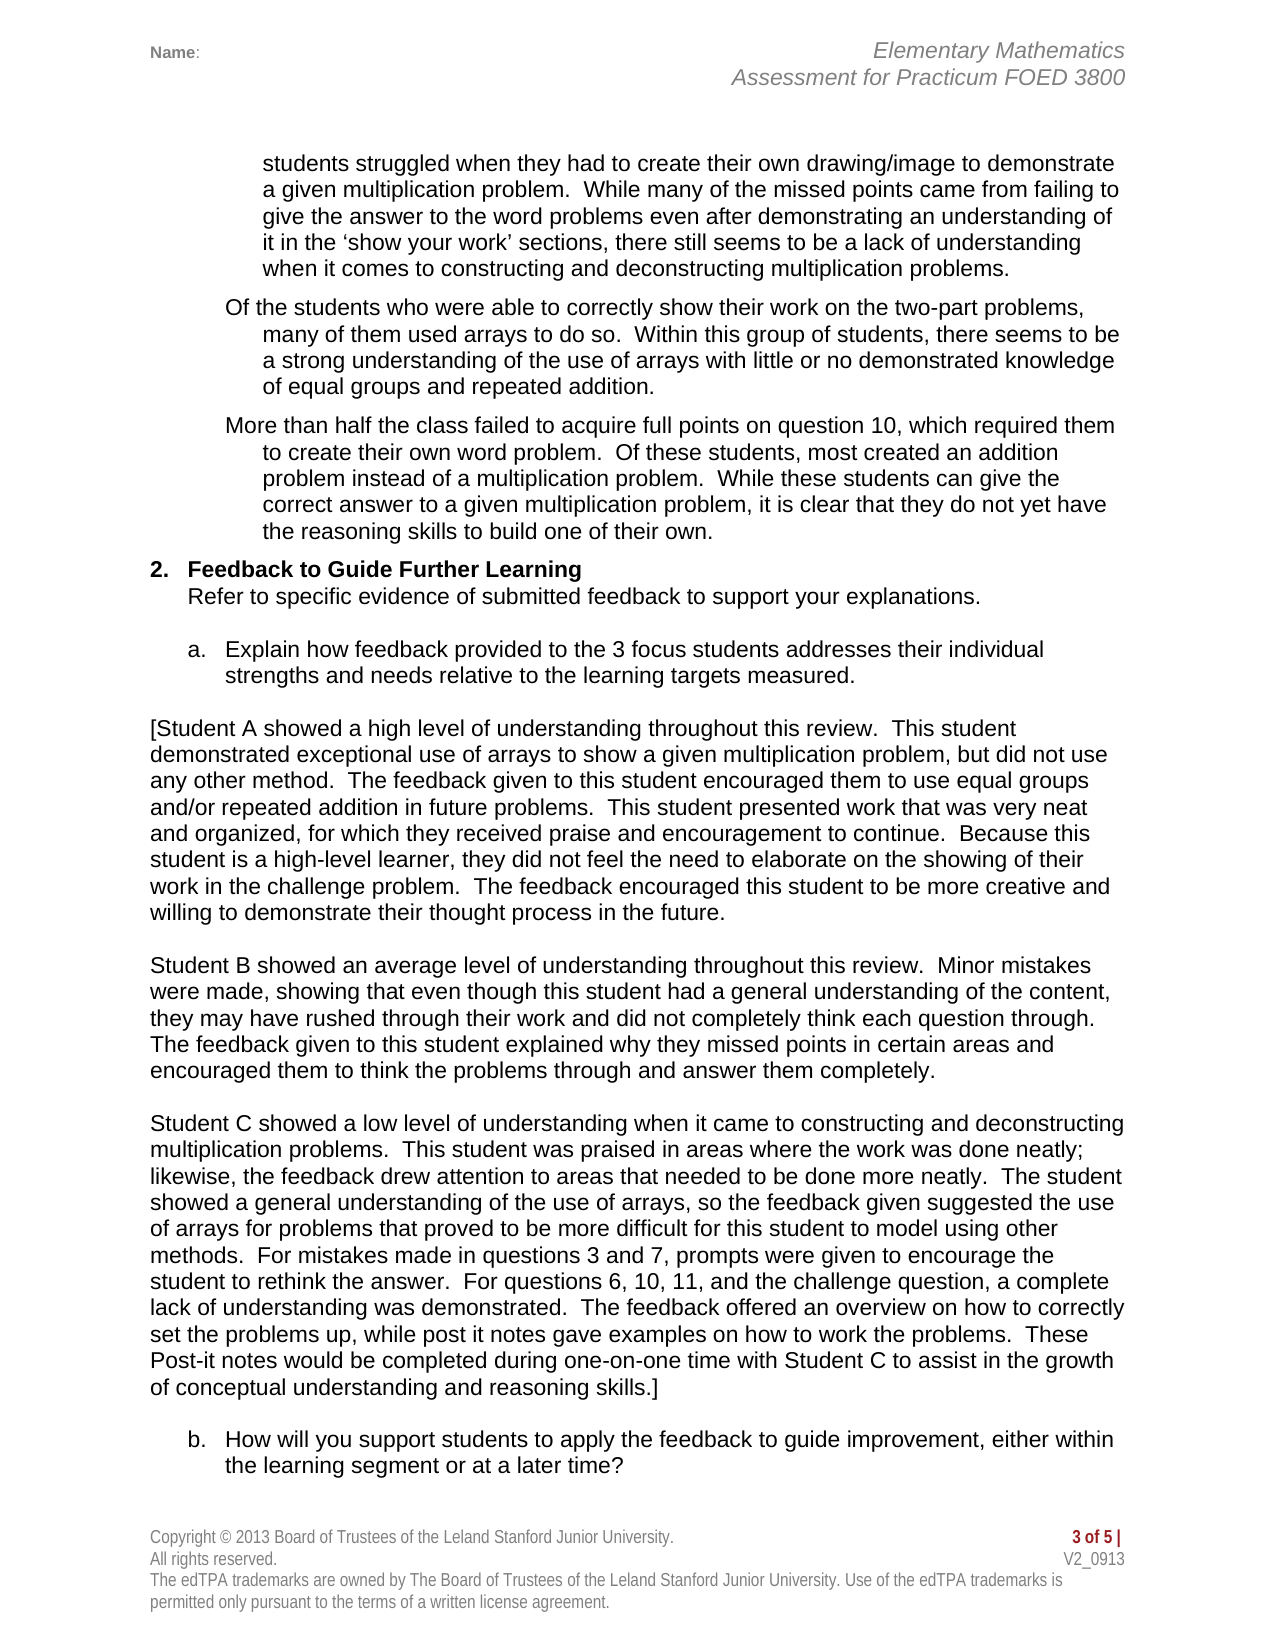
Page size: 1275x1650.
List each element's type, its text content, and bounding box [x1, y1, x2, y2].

list b. How will you support students to apply the feedback to guide improvement, either within the learning segment or at a later time? [187, 1426, 1125, 1479]
text Student B showed an average level of understanding throughout this review. Minor mistakes were made, showing that even though this student had a general understanding of the content, they may have rushed through their work and did not completely think each question through. The feedback given to this student explained why they missed points in certain areas and encouraged them to think the problems through and answer them completely. [150, 952, 1125, 1083]
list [225, 150, 1125, 282]
text Refer to specific evidence of submitted feedback to support your explanations. [187, 583, 1125, 609]
list a. Explain how feedback provided to the 3 focus students addresses their individual strengths and needs relative to the learning targets measured. [187, 636, 1125, 688]
list More than half the class failed to acquire full points on question 10, which required them to create their own word problem. Of these students, most created an addition problem instead of a multiplication problem. While these students can give the correct answer to a given multiplication problem, it is clear that they do not yet have the reasoning skills to build one of their own. [225, 412, 1125, 544]
list 2. Feedback to Guide Further Learning [150, 556, 1125, 583]
list Of the students who were able to correctly show their work on the two-part problems, many of them used arrays to do so. Within this group of students, there seems to be a strong understanding of the use of arrays with little or no demonstrated knowledge of equal groups and repeated addition. [225, 294, 1125, 400]
text Student C showed a low level of understanding when it came to constructing and deconstructing multiplication problems. This student was praised in areas where the work was done neatly; likewise, the feedback drew attention to areas that needed to be done more neatly. The student showed a general understanding of the use of arrays, so the feedback given suggested the use of arrays for problems that proved to be more difficult for this student to model using other methods. For mistakes made in questions 3 and 7, prompts were given to encourage the student to rethink the answer. For questions 6, 10, 11, and the challenge question, a complete lack of understanding was demonstrated. The feedback offered an overview on how to correctly set the problems up, while post it notes gave examples on how to work the problems. These Post-it notes would be completed during one-on-one time with Student C to assist in the growth of conceptual understanding and reasoning skills.] [150, 1110, 1125, 1400]
text [Student A showed a high level of understanding throughout this review. This student demonstrated exceptional use of arrays to show a given multiplication problem, but did not use any other method. The feedback given to this student encouraged them to use equal groups and/or repeated addition in future problems. This student presented work that was very neat and organized, for which they received praise and encouragement to continue. Because this student is a high-level learner, they did not feel the need to elaborate on the showing of their work in the challenge problem. The feedback encouraged this student to be more creative and willing to demonstrate their thought process in the future. [150, 714, 1125, 925]
